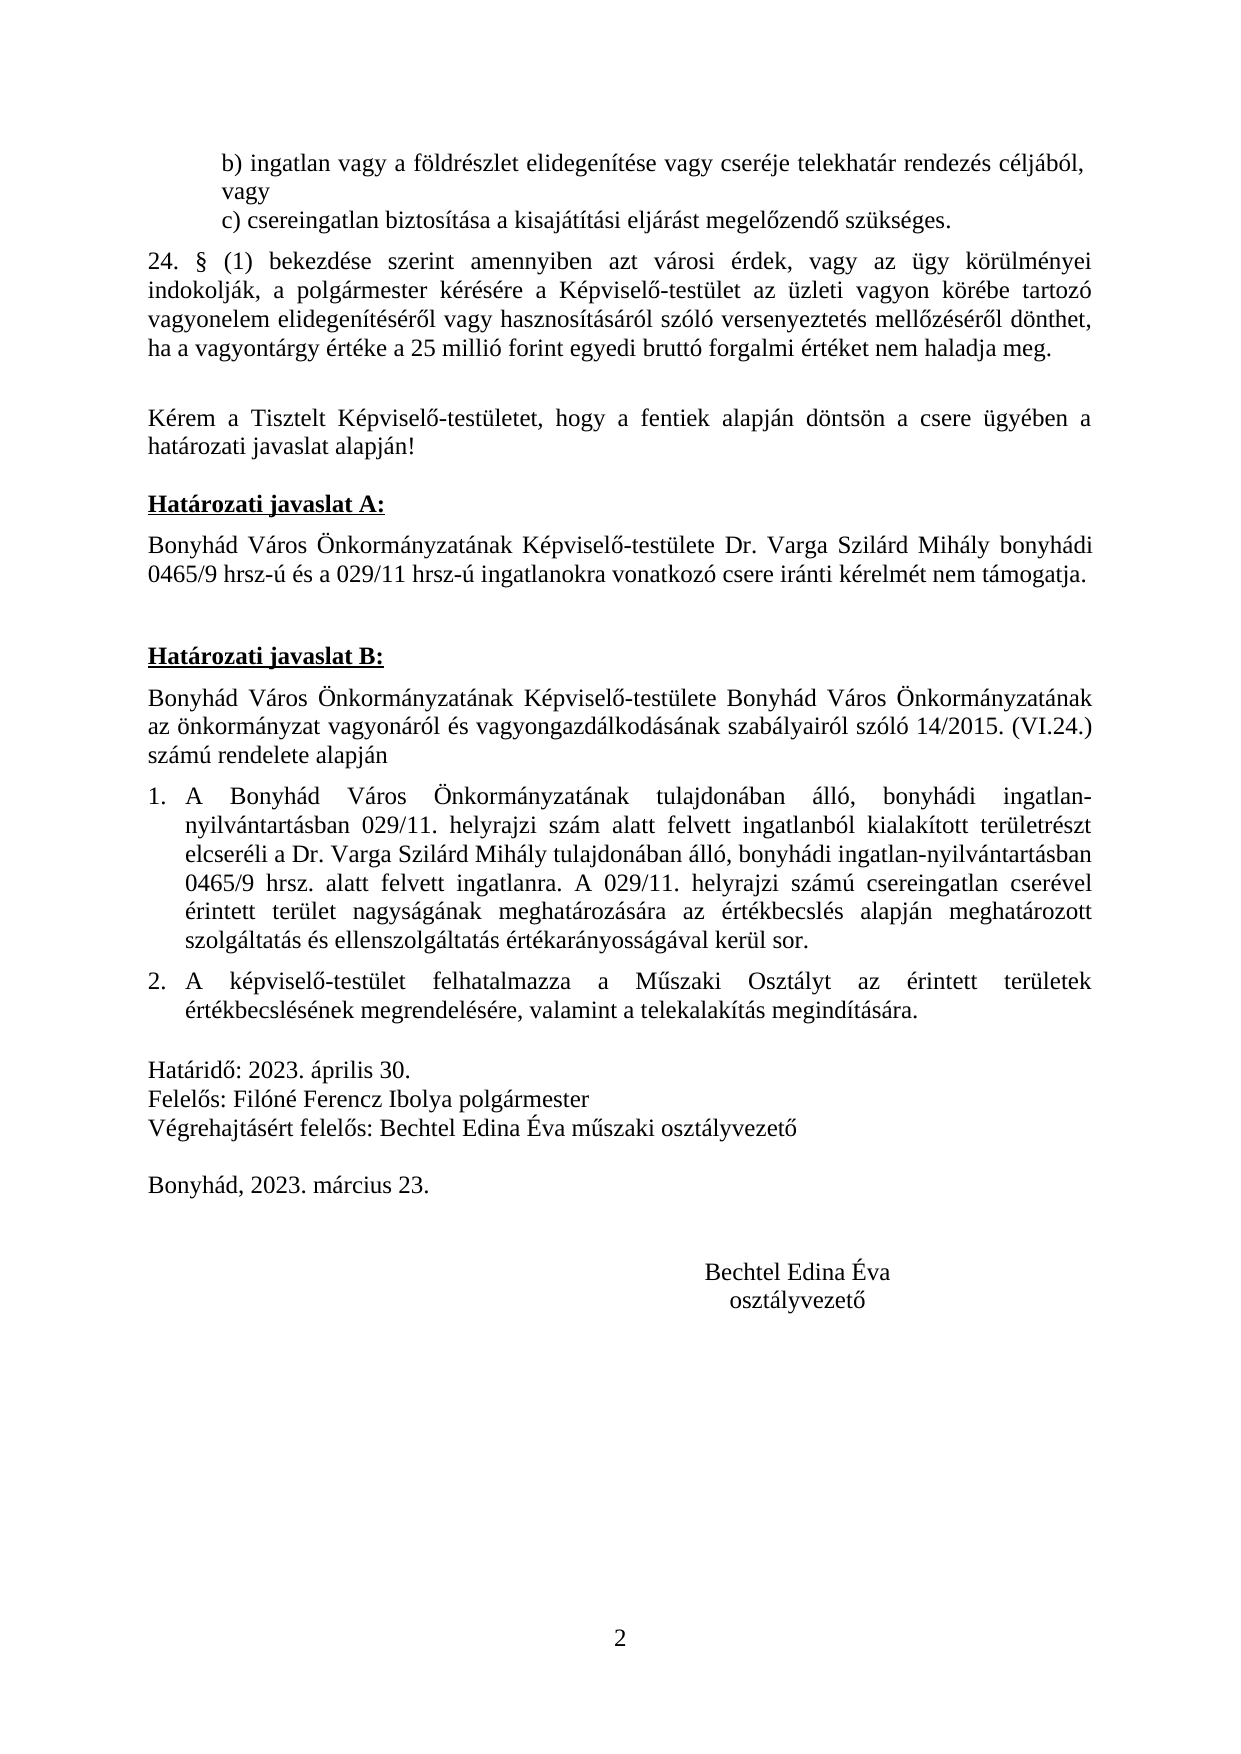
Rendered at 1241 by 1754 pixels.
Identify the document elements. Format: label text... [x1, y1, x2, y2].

list A képviselő-testület felhatalmazza a Műszaki Osztályt az érintett területek értékbecslésének megrendelésére, valamint a telekalakítás megindítására. [148, 966, 1093, 1024]
text Végrehajtásért felelős: Bechtel Edina Éva műszaki osztályvezető [148, 1113, 1093, 1142]
text Bonyhád, 2023. március 23. [148, 1171, 1093, 1199]
text Felelős: Filóné Ferencz Ibolya polgármester [148, 1084, 1093, 1113]
text osztályvezető [502, 1286, 1093, 1314]
text Bonyhád Város Önkormányzatának Képviselő-testülete Bonyhád Város Önkormányzatának az önkormányzat vagyonáról és vagyongazdálkodásának szabályairól szóló 14/2015. (VI.24.) számú rendelete alapján [148, 683, 1093, 769]
subtitle Határozati javaslat A: [148, 489, 1093, 518]
text b) ingatlan vagy a földrészlet elidegenítése vagy cseréje telekhatár rendezés céljából, vagy [148, 148, 1093, 205]
list A Bonyhád Város Önkormányzatának tulajdonában álló, bonyhádi ingatlan-nyilvántartásban 029/11. helyrajzi szám alatt felvett ingatlanból kialakított területrészt elcseréli a Dr. Varga Szilárd Mihály tulajdonában álló, bonyhádi ingatlan-nyilvántartásban 0465/9 hrsz. alatt felvett ingatlanra. A 029/11. helyrajzi számú csereingatlan cserével érintett terület nagyságának meghatározására az értékbecslés alapján meghatározott szolgáltatás és ellenszolgáltatás értékarányosságával kerül sor. [148, 781, 1093, 954]
text Határidő: 2023. április 30. [148, 1056, 1093, 1084]
text Bechtel Edina Éva [502, 1257, 1093, 1286]
text Kérem a Tisztelt Képviselő-testületet, hogy a fentiek alapján döntsön a csere ügyében a határozati javaslat alapján! [148, 403, 1093, 460]
text Bonyhád Város Önkormányzatának Képviselő-testülete Dr. Varga Szilárd Mihály bonyhádi 0465/9 hrsz-ú és a 029/11 hrsz-ú ingatlanokra vonatkozó csere iránti kérelmét nem támogatja. [148, 530, 1093, 588]
text c) csereingatlan biztosítása a kisajátítási eljárást megelőzendő szükséges. [148, 205, 1093, 234]
subtitle Határozati javaslat B: [148, 641, 1093, 670]
text 24. § (1) bekezdése szerint amennyiben azt városi érdek, vagy az ügy körülményei indokolják, a polgármester kérésére a Képviselő-testület az üzleti vagyon körébe tartozó vagyonelem elidegenítéséről vagy hasznosításáról szóló versenyeztetés mellőzéséről dönthet, ha a vagyontárgy értéke a 25 millió forint egyedi bruttó forgalmi értéket nem haladja meg. [148, 246, 1093, 361]
